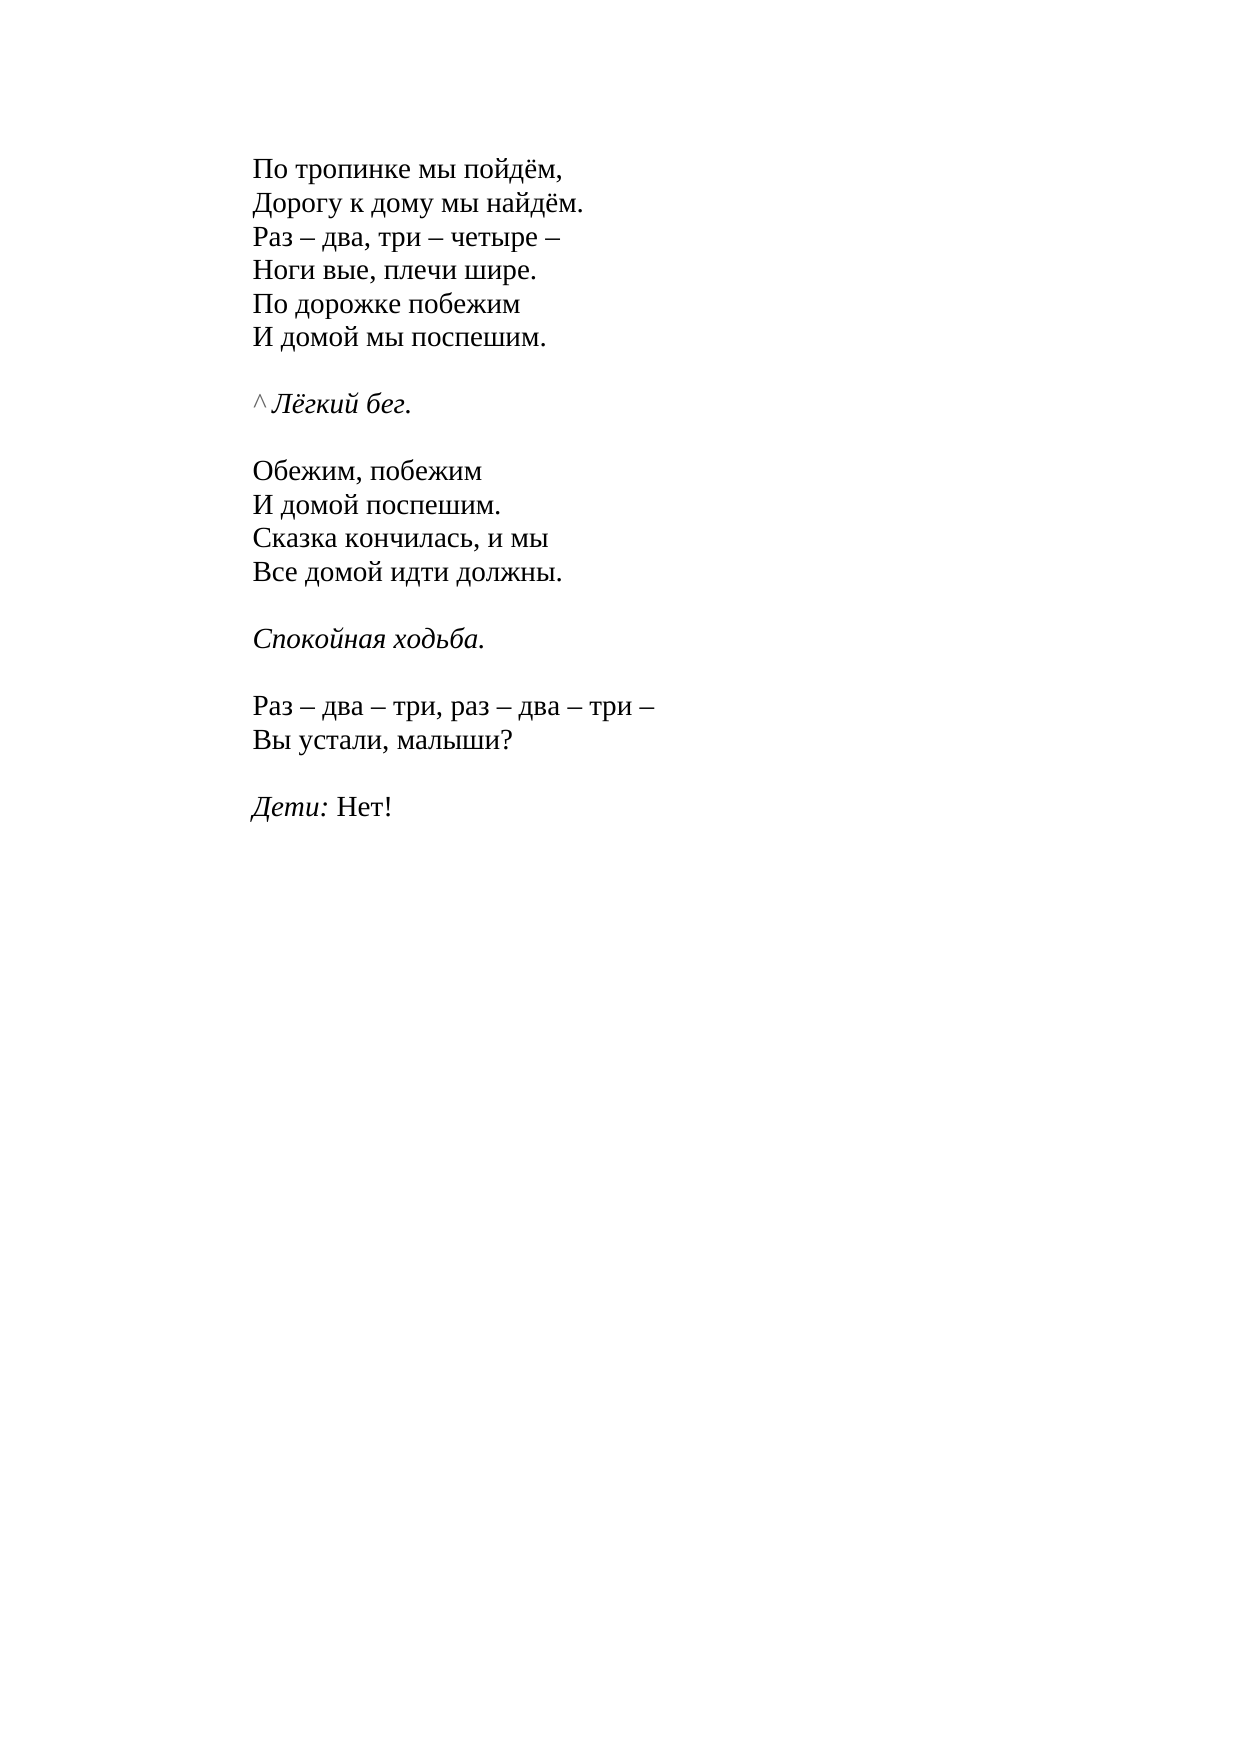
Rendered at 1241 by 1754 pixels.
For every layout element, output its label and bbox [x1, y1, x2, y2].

list [215, 118, 1152, 884]
